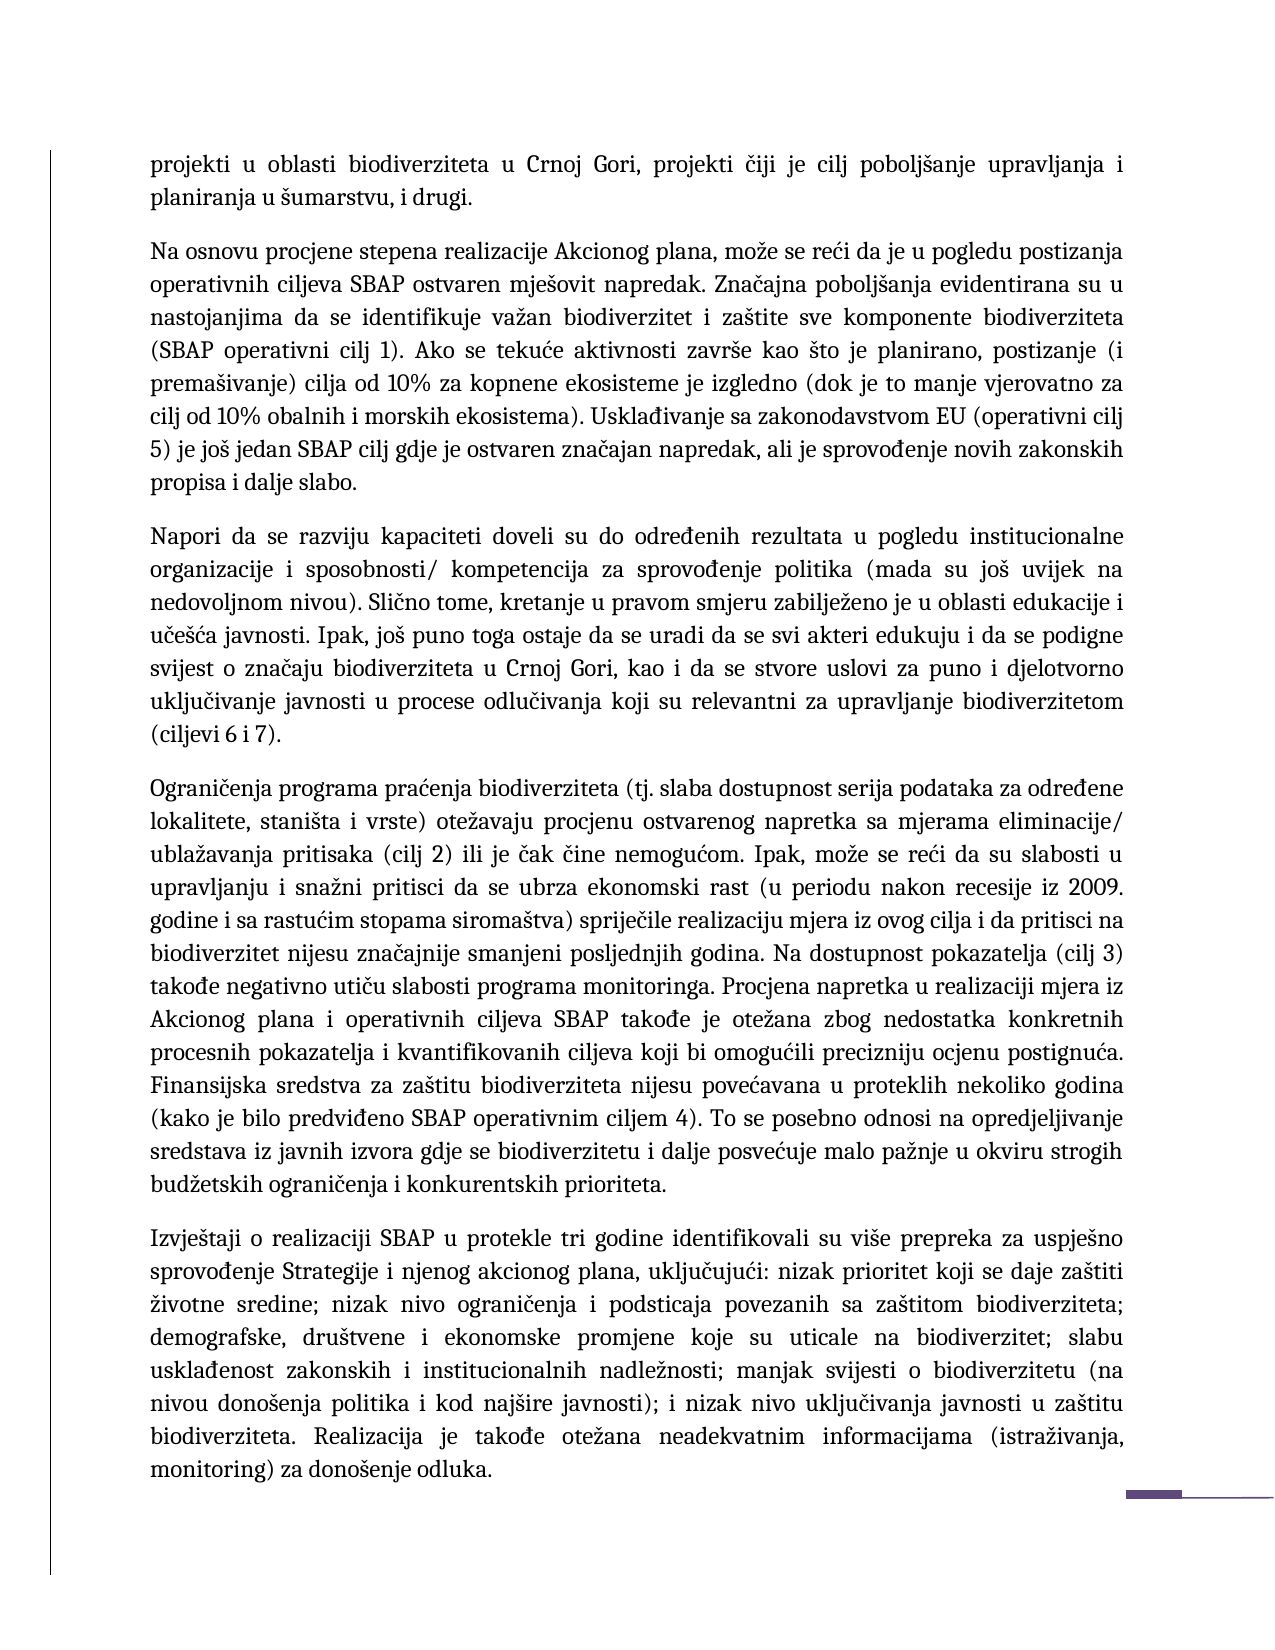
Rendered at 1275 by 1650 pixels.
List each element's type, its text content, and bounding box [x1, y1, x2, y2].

text Izvještaji o realizaciji SBAP u protekle tri godine identifikovali su više prepreka za uspješno sprovođenje Strategije i njenog akcionog plana, uključujući: nizak prioritet koji se daje zaštiti životne sredine; nizak nivo ograničenja i podsticaja povezanih sa zaštitom biodiverziteta; demografske, društvene i ekonomske promjene koje su uticale na biodiverzitet; slabu usklađenost zakonskih i institucionalnih nadležnosti; manjak svijesti o biodiverzitetu (na nivou donošenja politika i kod najšire javnosti); i nizak nivo uključivanja javnosti u zaštitu biodiverziteta. Realizacija je takođe otežana neadekvatnim informacijama (istraživanja, monitoring) za donošenje odluka. [150, 1224, 1125, 1484]
text Na osnovu procjene stepena realizacije Akcionog plana, može se reći da je u pogledu postizanja operativnih ciljeva SBAP ostvaren mješovit napredak. Značajna poboljšanja evidentirana su u nastojanjima da se identifikuje važan biodiverzitet i zaštite sve komponente biodiverziteta (SBAP operativni cilj 1). Ako se tekuće aktivnosti završe kao što je planirano, postizanje (i premašivanje) cilja od 10% za kopnene ekosisteme je izgledno (dok je to manje vjerovatno za cilj od 10% obalnih i morskih ekosistema). Usklađivanje sa zakonodavstvom EU (operativni cilj 5) je još jedan SBAP cilj gdje je ostvaren značajan napredak, ali je sprovođenje novih zakonskih propisa i dalje slabo. [150, 237, 1125, 497]
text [150, 150, 1125, 212]
text Napori da se razviju kapaciteti doveli su do određenih rezultata u pogledu institucionalne organizacije i sposobnosti/ kompetencija za sprovođenje politika (mada su još uvijek na nedovoljnom nivou). Slično tome, kretanje u pravom smjeru zabilježeno je u oblasti edukacije i učešća javnosti. Ipak, još puno toga ostaje da se uradi da se svi akteri edukuju i da se podigne svijest o značaju biodiverziteta u Crnoj Gori, kao i da se stvore uslovi za puno i djelotvorno uključivanje javnosti u procese odlučivanja koji su relevantni za upravljanje biodiverzitetom (ciljevi 6 i 7). [150, 522, 1125, 749]
text Ograničenja programa praćenja biodiverziteta (tj. slaba dostupnost serija podataka za određene lokalitete, staništa i vrste) otežavaju procjenu ostvarenog napretka sa mjerama eliminacije/ ublažavanja pritisaka (cilj 2) ili je čak čine nemogućom. Ipak, može se reći da su slabosti u upravljanju i snažni pritisci da se ubrza ekonomski rast (u periodu nakon recesije iz 2009. godine i sa rastućim stopama siromaštva) spriječile realizaciju mjera iz ovog cilja i da pritisci na biodiverzitet nijesu značajnije smanjeni posljednjih godina. Na dostupnost pokazatelja (cilj 3) takođe negativno utiču slabosti programa monitoringa. Procjena napretka u realizaciji mjera iz Akcionog plana i operativnih ciljeva SBAP takođe je otežana zbog nedostatka konkretnih procesnih pokazatelja i kvantifikovanih ciljeva koji bi omogućili precizniju ocjenu postignuća. Finansijska sredstva za zaštitu biodiverziteta nijesu povećavana u proteklih nekoliko godina (kako je bilo predviđeno SBAP operativnim ciljem 4). To se posebno odnosi na opredjeljivanje sredstava iz javnih izvora gdje se biodiverzitetu i dalje posvećuje malo pažnje u okviru strogih budžetskih ograničenja i konkurentskih prioriteta. [150, 774, 1125, 1199]
